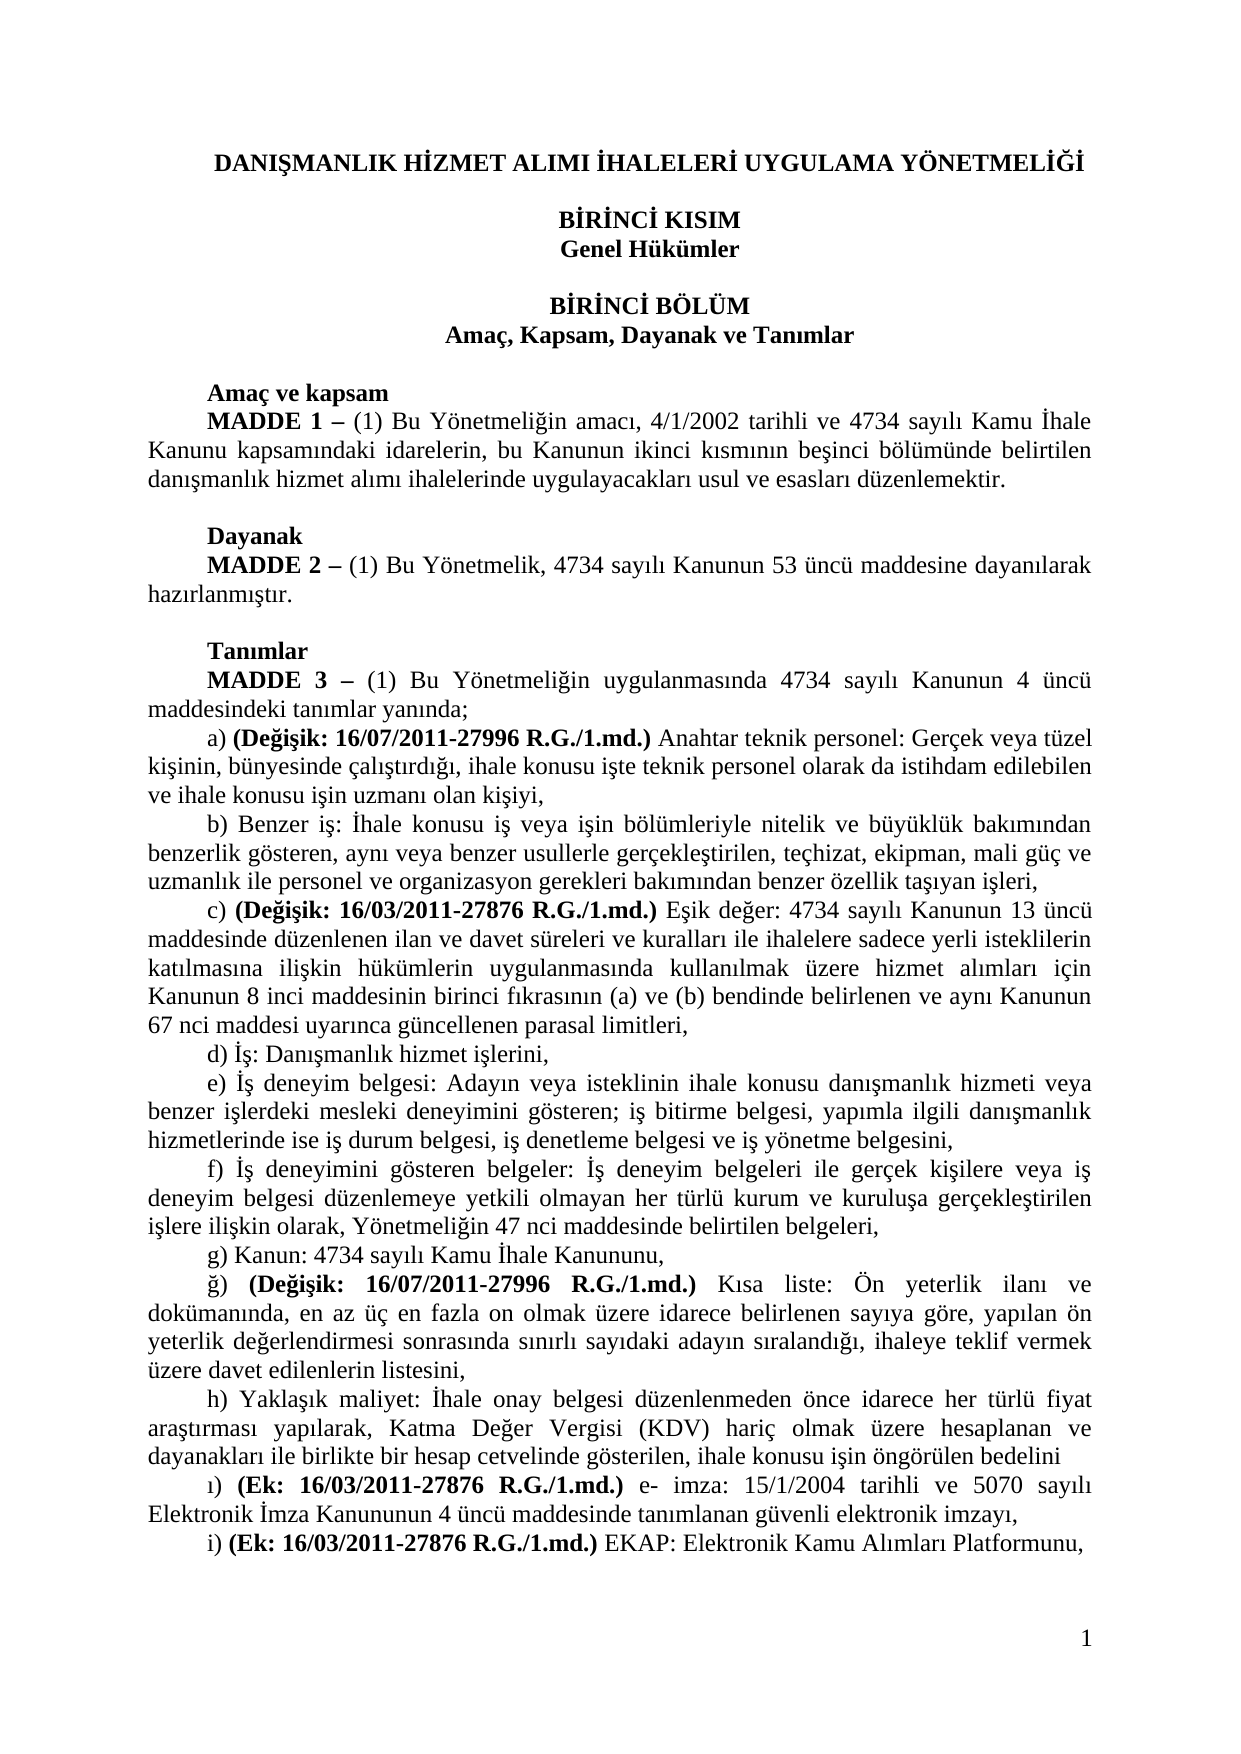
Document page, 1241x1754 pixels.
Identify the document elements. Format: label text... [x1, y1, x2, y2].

text a) (Değişik: 16/07/2011-27996 R.G./1.md.) Anahtar teknik personel: Gerçek veya tüzel kişinin, bünyesinde çalıştırdığı, ihale konusu işte teknik personel olarak da istihdam edilebilen ve ihale konusu işin uzmanı olan kişiyi, [148, 723, 1092, 809]
text ı) (Ek: 16/03/2011-27876 R.G./1.md.) e- imza: 15/1/2004 tarihli ve 5070 sayılı Elektronik İmza Kanununun 4 üncü maddesinde tanımlanan güvenli elektronik imzayı, [148, 1470, 1092, 1528]
subtitle Amaç ve kapsam [148, 378, 1092, 406]
text f) İş deneyimini gösteren belgeler: İş deneyim belgeleri ile gerçek kişilere veya iş deneyim belgesi düzenlemeye yetkili olmayan her türlü kurum ve kuruluşa gerçekleştirilen işlere ilişkin olarak, Yönetmeliğin 47 nci maddesinde belirtilen belgeleri, [148, 1154, 1092, 1240]
text MADDE 2 – (1) Bu Yönetmelik, 4734 sayılı Kanunun 53 üncü maddesine dayanılarak hazırlanmıştır. [148, 550, 1092, 608]
subtitle BİRİNCİ KISIM [148, 205, 1092, 234]
text d) İş: Danışmanlık hizmet işlerini, [148, 1039, 1092, 1068]
text ğ) (Değişik: 16/07/2011-27996 R.G./1.md.) Kısa liste: Ön yeterlik ilanı ve dokümanında, en az üç en fazla on olmak üzere idarece belirlenen sayıya göre, yapılan ön yeterlik değerlendirmesi sonrasında sınırlı sayıdaki adayın sıralandığı, ihaleye teklif vermek üzere davet edilenlerin listesini, [148, 1269, 1092, 1384]
text g) Kanun: 4734 sayılı Kamu İhale Kanununu, [148, 1240, 1092, 1269]
text i) (Ek: 16/03/2011-27876 R.G./1.md.) EKAP: Elektronik Kamu Alımları Platformunu, [148, 1528, 1092, 1556]
subtitle DANIŞMANLIK HİZMET ALIMI İHALELERİ UYGULAMA YÖNETMELİĞİ [148, 148, 1092, 176]
text e) İş deneyim belgesi: Adayın veya isteklinin ihale konusu danışmanlık hizmeti veya benzer işlerdeki mesleki deneyimini gösteren; iş bitirme belgesi, yapımla ilgili danışmanlık hizmetlerinde ise iş durum belgesi, iş denetleme belgesi ve iş yönetme belgesini, [148, 1068, 1092, 1154]
subtitle Tanımlar [148, 636, 1092, 665]
text h) Yaklaşık maliyet: İhale onay belgesi düzenlenmeden önce idarece her türlü fiyat araştırması yapılarak, Katma Değer Vergisi (KDV) hariç olmak üzere hesaplanan ve dayanakları ile birlikte bir hesap cetvelinde gösterilen, ihale konusu işin öngörülen bedelini [148, 1384, 1092, 1470]
text MADDE 3 – (1) Bu Yönetmeliğin uygulanmasında 4734 sayılı Kanunun 4 üncü maddesindeki tanımlar yanında; [148, 665, 1092, 723]
text MADDE 1 – (1) Bu Yönetmeliğin amacı, 4/1/2002 tarihli ve 4734 sayılı Kamu İhale Kanunu kapsamındaki idarelerin, bu Kanunun ikinci kısmının beşinci bölümünde belirtilen danışmanlık hizmet alımı ihalelerinde uygulayacakları usul ve esasları düzenlemektir. [148, 406, 1092, 493]
subtitle Amaç, Kapsam, Dayanak ve Tanımlar [148, 320, 1092, 349]
text b) Benzer iş: İhale konusu iş veya işin bölümleriyle nitelik ve büyüklük bakımından benzerlik gösteren, aynı veya benzer usullerle gerçekleştirilen, teçhizat, ekipman, mali güç ve uzmanlık ile personel ve organizasyon gerekleri bakımından benzer özellik taşıyan işleri, [148, 809, 1092, 895]
subtitle Genel Hükümler [148, 234, 1092, 263]
text c) (Değişik: 16/03/2011-27876 R.G./1.md.) Eşik değer: 4734 sayılı Kanunun 13 üncü maddesinde düzenlenen ilan ve davet süreleri ve kuralları ile ihalelere sadece yerli isteklilerin katılmasına ilişkin hükümlerin uygulanmasında kullanılmak üzere hizmet alımları için Kanunun 8 inci maddesinin birinci fıkrasının (a) ve (b) bendinde belirlenen ve aynı Kanunun 67 nci maddesi uyarınca güncellenen parasal limitleri, [148, 895, 1092, 1039]
subtitle Dayanak [148, 521, 1092, 550]
subtitle BİRİNCİ BÖLÜM [148, 291, 1092, 320]
